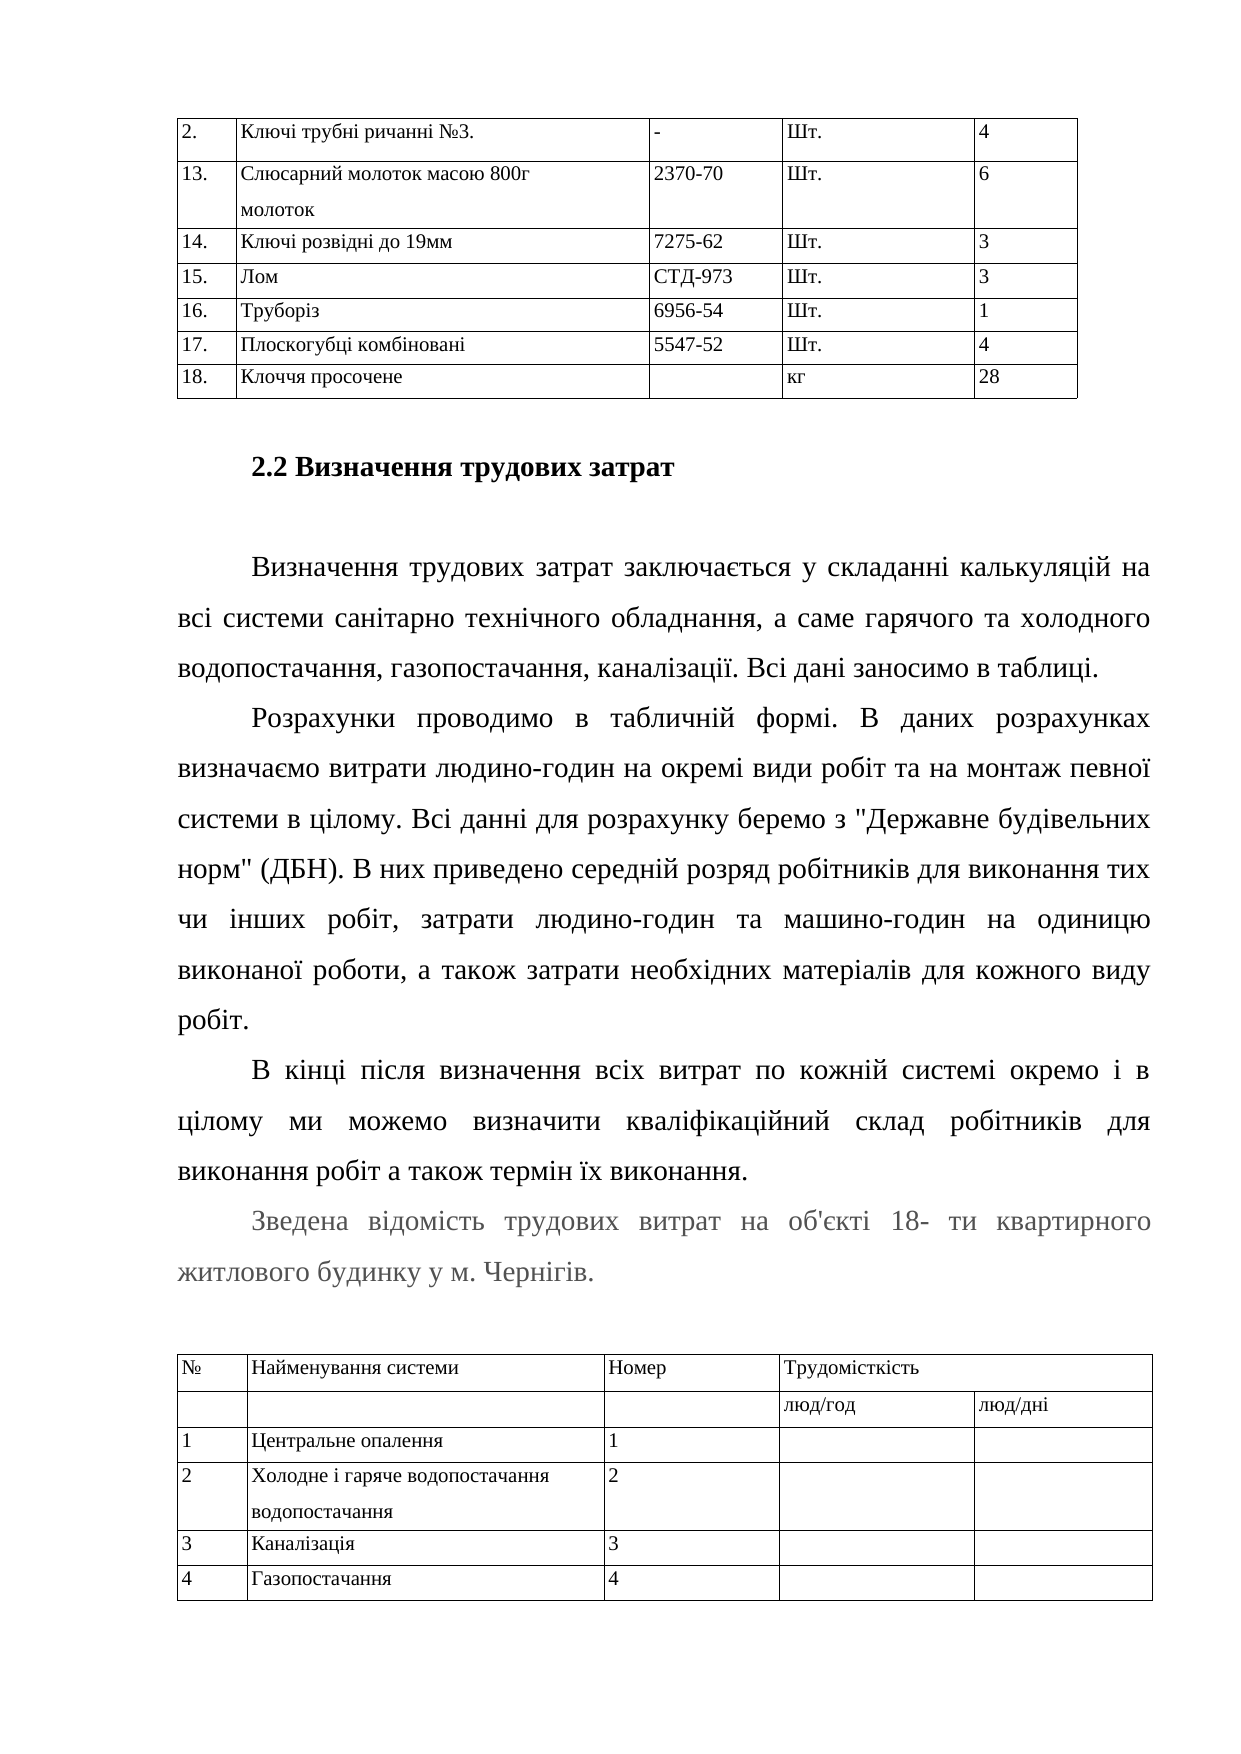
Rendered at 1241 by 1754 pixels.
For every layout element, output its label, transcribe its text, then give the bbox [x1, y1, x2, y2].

table_cell 17. [178, 332, 236, 363]
table_cell 18. [178, 365, 236, 398]
table_cell 3 [178, 1531, 247, 1565]
table_cell Шт. [783, 162, 974, 228]
table_cell Шт. [783, 229, 974, 263]
table_cell Газопостачання [248, 1566, 604, 1600]
text Визначення трудових затрат заключається у складанні калькуляцій на всі системи санітарно технічного обладнання, а саме гарячого та холодного водопостачання, газопостачання, каналізації. Всі дані заносимо в таблиці. [177, 549, 1152, 683]
table_cell 4 [178, 1566, 247, 1600]
table_cell 6956-54 [650, 299, 782, 331]
table_cell Шт. [783, 119, 974, 161]
table_header № [178, 1355, 247, 1391]
text Розрахунки проводимо в табличній формі. В даних розрахунках визначаємо витрати людино-годин на окремі види робіт та на монтаж певної системи в цілому. Всі данні для розрахунку беремо з "Державне будівельних норм" (ДБН). В них приведено середній розряд робітників для виконання тих чи інших робіт, затрати людино-годин та машино-годин на одиницю виконаної роботи, а також затрати необхідних матеріалів для кожного виду робіт. [177, 700, 1152, 1036]
table_cell [975, 1566, 1152, 1600]
table_cell Центральне опалення [248, 1428, 604, 1462]
table_cell [975, 1463, 1152, 1530]
table_cell 3 [975, 229, 1077, 263]
table_cell Слюсарний молоток масою 800г молоток [237, 162, 649, 228]
table_cell 2 [605, 1463, 779, 1530]
table_cell Плоскогубці комбіновані [237, 332, 649, 363]
table_cell 1 [178, 1428, 247, 1462]
table_cell Шт. [783, 264, 974, 297]
table_cell 1 [975, 299, 1077, 331]
table_cell Клоччя просочене [237, 365, 649, 398]
text Зведена відомість трудових витрат на об'єкті 18- ти квартирного житлового будинку у м. Чернігів. [177, 1203, 1152, 1287]
table_cell 14. [178, 229, 236, 263]
text В кінці після визначення всіх витрат по кожній системі окремо і в цілому ми можемо визначити кваліфікаційний склад робітників для виконання робіт а також термін їх виконання. [177, 1052, 1152, 1187]
table_header Найменування системи [248, 1355, 604, 1391]
table_cell 2370-70 [650, 162, 782, 228]
table_cell [780, 1566, 974, 1600]
table_cell Ключі розвідні до 19мм [237, 229, 649, 263]
table_cell [248, 1392, 604, 1427]
table_cell [780, 1428, 974, 1462]
table_cell 4 [975, 332, 1077, 363]
table_cell 3 [975, 264, 1077, 297]
table_cell 3 [605, 1531, 779, 1565]
table_cell 15. [178, 264, 236, 297]
table_cell Каналізація [248, 1531, 604, 1565]
table_cell Лом [237, 264, 649, 297]
table_cell [975, 1428, 1152, 1462]
table_cell 4 [975, 119, 1077, 161]
table_header Номер виробничоїкалькуляції [605, 1355, 779, 1391]
table_header Трудомісткість [780, 1355, 1152, 1391]
table_cell 2 [178, 1463, 247, 1530]
table_cell [650, 365, 782, 398]
table_cell 13. [178, 162, 236, 228]
table_cell Шт. [783, 299, 974, 331]
table_cell 5547-52 [650, 332, 782, 363]
table_cell 2. [178, 119, 236, 161]
table_cell [178, 1392, 247, 1427]
table_cell 1 [605, 1428, 779, 1462]
table_cell [605, 1392, 779, 1427]
table_cell Холодне і гаряче водопостачання водопостачання [248, 1463, 604, 1530]
table_cell Ключі трубні ричанні №3. [237, 119, 649, 161]
table_cell 7275-62 [650, 229, 782, 263]
table_cell кг [783, 365, 974, 398]
table_cell люд/год [780, 1392, 974, 1427]
table_cell [975, 1531, 1152, 1565]
table_cell люд/дні [975, 1392, 1152, 1427]
table_cell [780, 1531, 974, 1565]
text 2.2 Визначення трудових затрат [177, 449, 1152, 482]
table_cell 4 [605, 1566, 779, 1600]
table_cell [780, 1463, 974, 1530]
table_cell Труборіз [237, 299, 649, 331]
table_cell 6 [975, 162, 1077, 228]
table_cell - [650, 119, 782, 161]
table_cell Шт. [783, 332, 974, 363]
table_cell 16. [178, 299, 236, 331]
table_cell 28 [975, 365, 1077, 398]
table_cell СТД-973 [650, 264, 782, 297]
